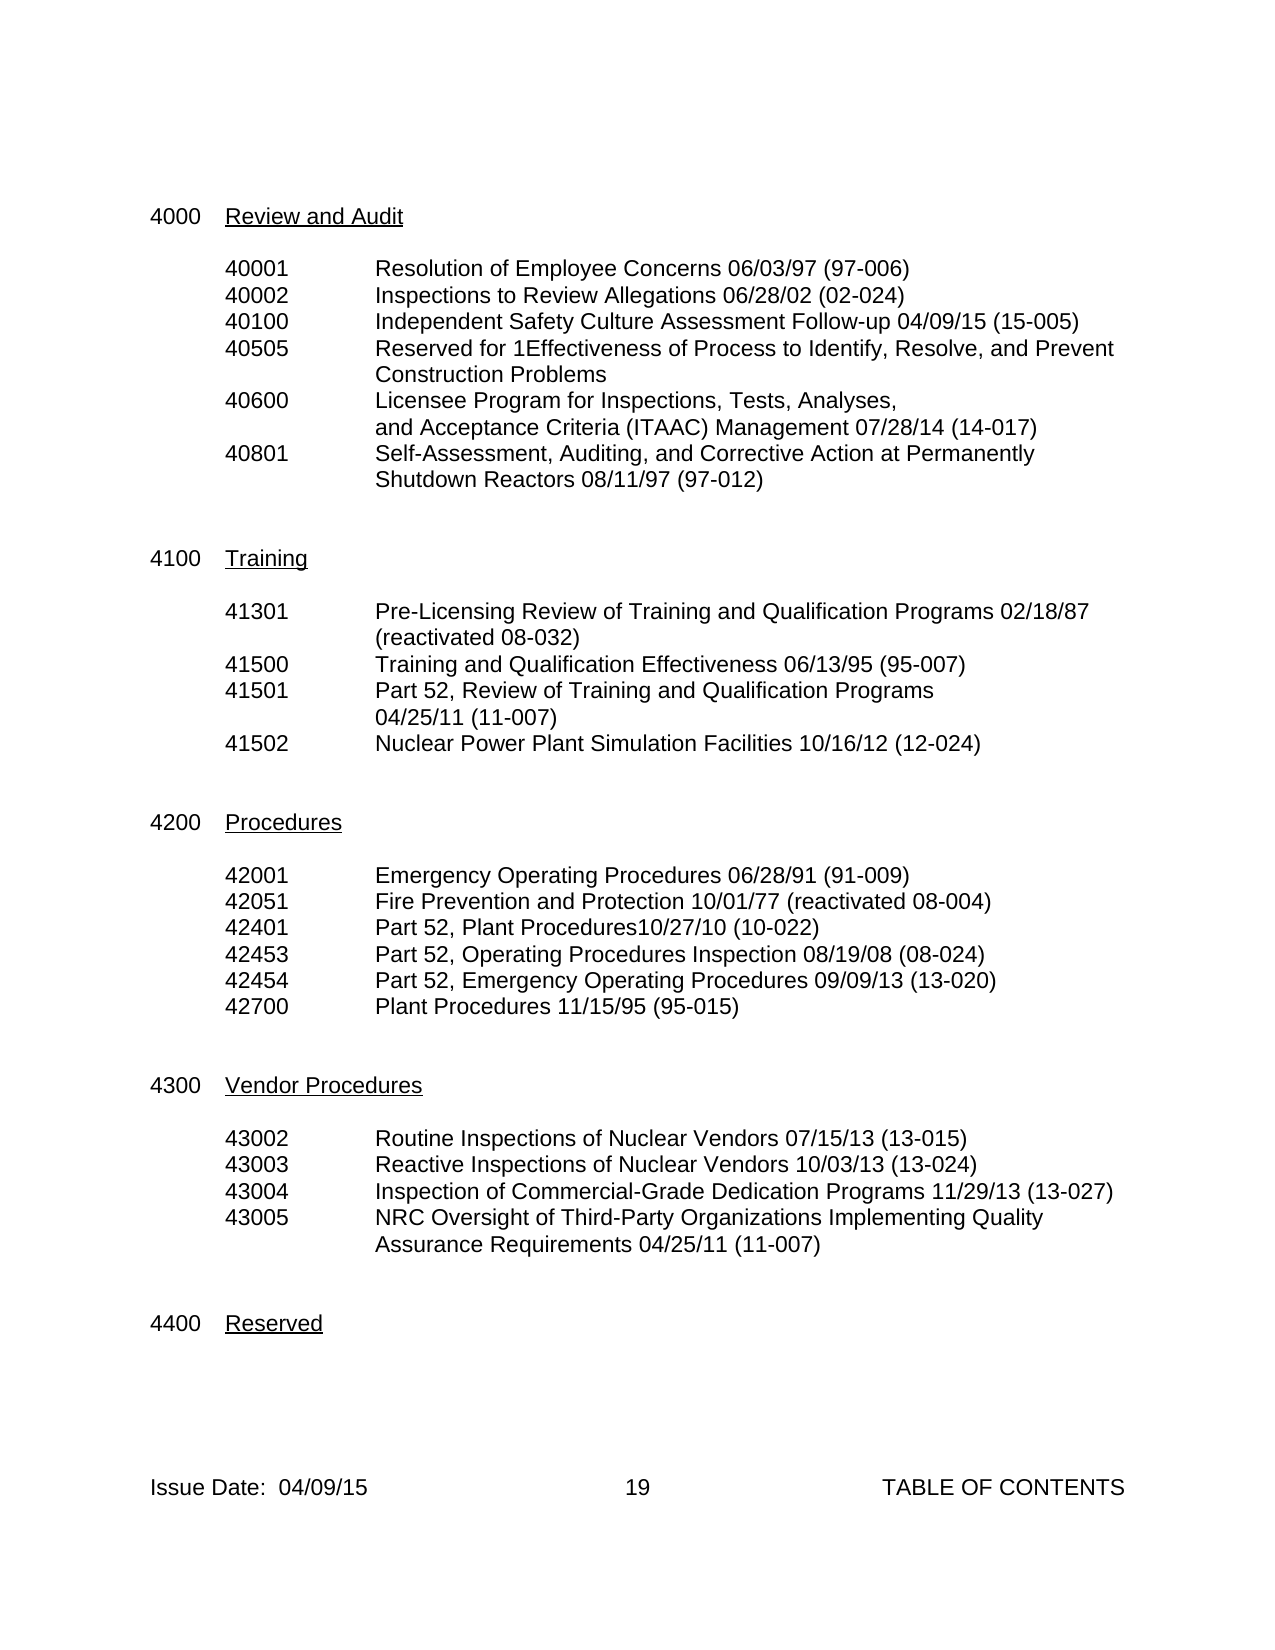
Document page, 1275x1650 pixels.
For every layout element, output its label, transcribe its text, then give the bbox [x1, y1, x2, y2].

text 42700 Plant Procedures 11/15/95 (95-015) [150, 993, 1125, 1020]
text 40600 Licensee Program for Inspections, Tests, Analyses, [150, 387, 1125, 413]
text 40001 Resolution of Employee Concerns 06/03/97 (97-006) [150, 255, 1125, 282]
text 4400 Reserved [150, 1309, 1125, 1336]
text 40100 Independent Safety Culture Assessment Follow-up 04/09/15 (15-005) [150, 308, 1125, 334]
text 4300 Vendor Procedures [150, 1072, 1125, 1099]
text 41500 Training and Qualification Effectiveness 06/13/95 (95-007) [150, 651, 1125, 677]
text 43003 Reactive Inspections of Nuclear Vendors 10/03/13 (13-024) [225, 1151, 1125, 1178]
text 4100 Training [150, 545, 1125, 572]
text 41301 Pre-Licensing Review of Training and Qualification Programs 02/18/87 (reactivated 08-032) [150, 598, 1125, 651]
text 42454 Part 52, Emergency Operating Procedures 09/09/13 (13-020) [150, 967, 1125, 993]
text 43002 Routine Inspections of Nuclear Vendors 07/15/13 (13-015) [150, 1125, 1125, 1151]
text 4000 Review and Audit [150, 203, 1125, 229]
text 43004 Inspection of Commercial-Grade Dedication Programs 11/29/13 (13-027) [225, 1178, 1125, 1204]
text 41502 Nuclear Power Plant Simulation Facilities 10/16/12 (12-024) [150, 730, 1125, 756]
text 40801 Self-Assessment, Auditing, and Corrective Action at Permanently Shutdown Reactors 08/11/97 (97-012) [150, 440, 1125, 493]
text 4200 Procedures [150, 809, 1125, 835]
text 42001 Emergency Operating Procedures 06/28/91 (91-009) [150, 862, 1125, 888]
text 42051 Fire Prevention and Protection 10/01/77 (reactivated 08-004) [150, 888, 1125, 914]
text 42453 Part 52, Operating Procedures Inspection 08/19/08 (08-024) [225, 941, 1125, 967]
text 40002 Inspections to Review Allegations 06/28/02 (02-024) [150, 282, 1125, 308]
text 04/25/11 (11-007) [150, 703, 1125, 730]
text 40505 Reserved for Effectiveness of Process to Identify, Resolve, and Prevent Construction Problems [225, 334, 1125, 387]
text 43005 NRC Oversight of Third-Party Organizations Implementing Quality Assurance Requirements 04/25/11 (11-007) [150, 1204, 1125, 1257]
text 42401 Part 52, Plant Procedures10/27/10 (10-022) [150, 914, 1125, 941]
text 41501 Part 52, Review of Training and Qualification Programs [150, 677, 1125, 703]
text and Acceptance Criteria (ITAAC) Management 07/28/14 (14-017) [150, 413, 1125, 440]
